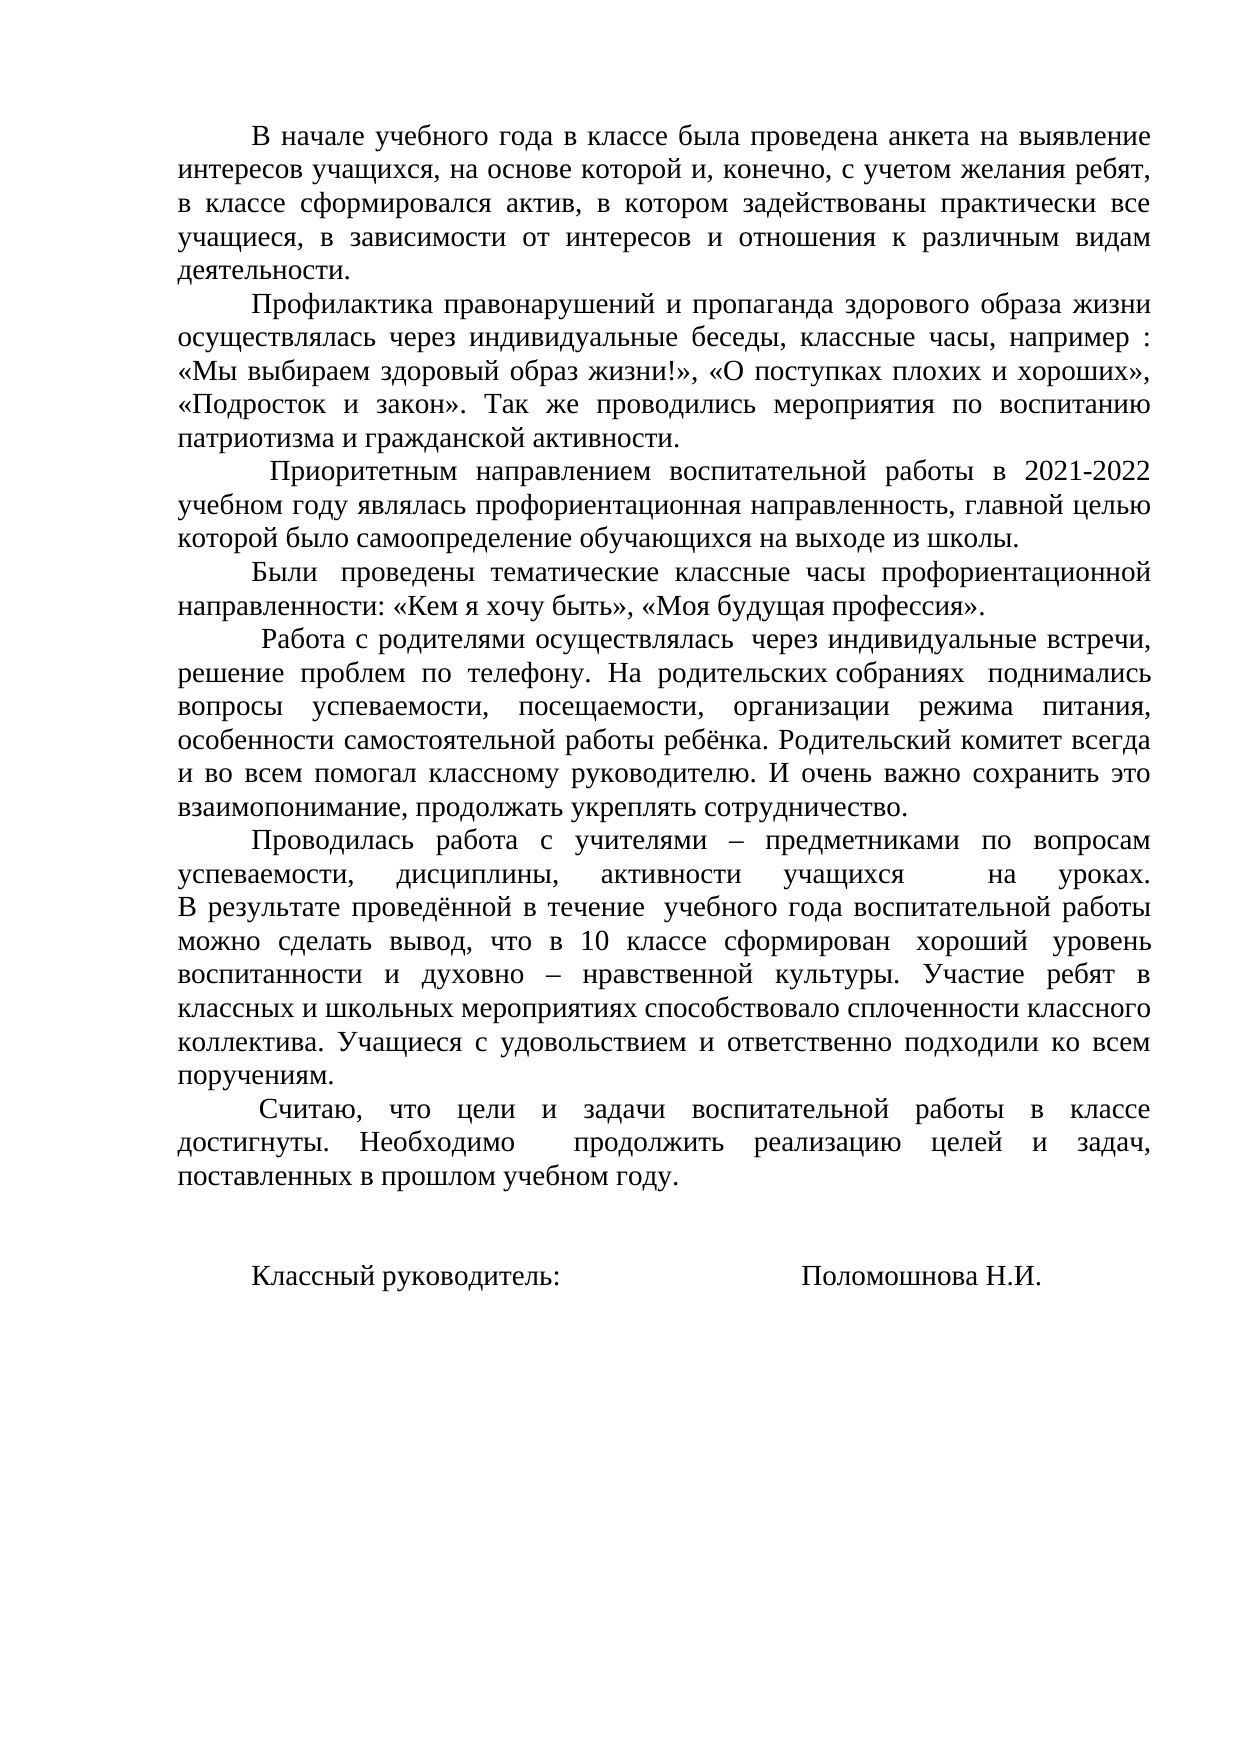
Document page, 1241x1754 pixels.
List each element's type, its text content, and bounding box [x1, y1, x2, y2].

text Работа с родителями осуществлялась через индивидуальные встречи, решение проблем по телефону. На родительских собраниях поднимались вопросы успеваемости, посещаемости, организации режима питания, особенности самостоятельной работы ребёнка. Родительский комитет всегда и во всем помогал классному руководителю. И очень важно сохранить это взаимопонимание, продолжать укреплять сотрудничество. [177, 621, 1152, 822]
text Приоритетным направлением воспитательной работы в 2021-2022 учебном году являлась профориентационная направленность, главной целью которой было самоопределение обучающихся на выходе из школы. [177, 453, 1152, 554]
text Классный руководитель: Поломошнова Н.И. [177, 1258, 1152, 1292]
text Профилактика правонарушений и пропаганда здорового образа жизни осуществлялась через индивидуальные беседы, классные часы, например : «Мы выбираем здоровый образ жизни!», «О поступках плохих и хороших», «Подросток и закон». Так же проводились мероприятия по воспитанию патриотизма и гражданской активности. [177, 286, 1152, 453]
text Считаю, что цели и задачи воспитательной работы в классе достигнуты. Необходимо продолжить реализацию целей и задач, поставленных в прошлом учебном году. [177, 1091, 1152, 1191]
text В начале учебного года в классе была проведена анкета на выявление интересов учащихся, на основе которой и, конечно, с учетом желания ребят, в классе сформировался актив, в котором задействованы практически все учащиеся, в зависимости от интересов и отношения к различным видам деятельности. [177, 118, 1152, 286]
text Были проведены тематические классные часы профориентационной направленности: «Кем я хочу быть», «Моя будущая профессия». [177, 554, 1152, 621]
text Проводилась работа с учителями – предметниками по вопросам успеваемости, дисциплины, активности учащихся на уроках. В результате проведённой в течение учебного года воспитательной работы можно сделать вывод, что в 10 классе сформирован хороший уровень воспитанности и духовно – нравственной культуры. Участие ребят в классных и школьных мероприятиях способствовало сплоченности классного коллектива. Учащиеся с удовольствием и ответственно подходили ко всем поручениям. [177, 822, 1152, 1091]
